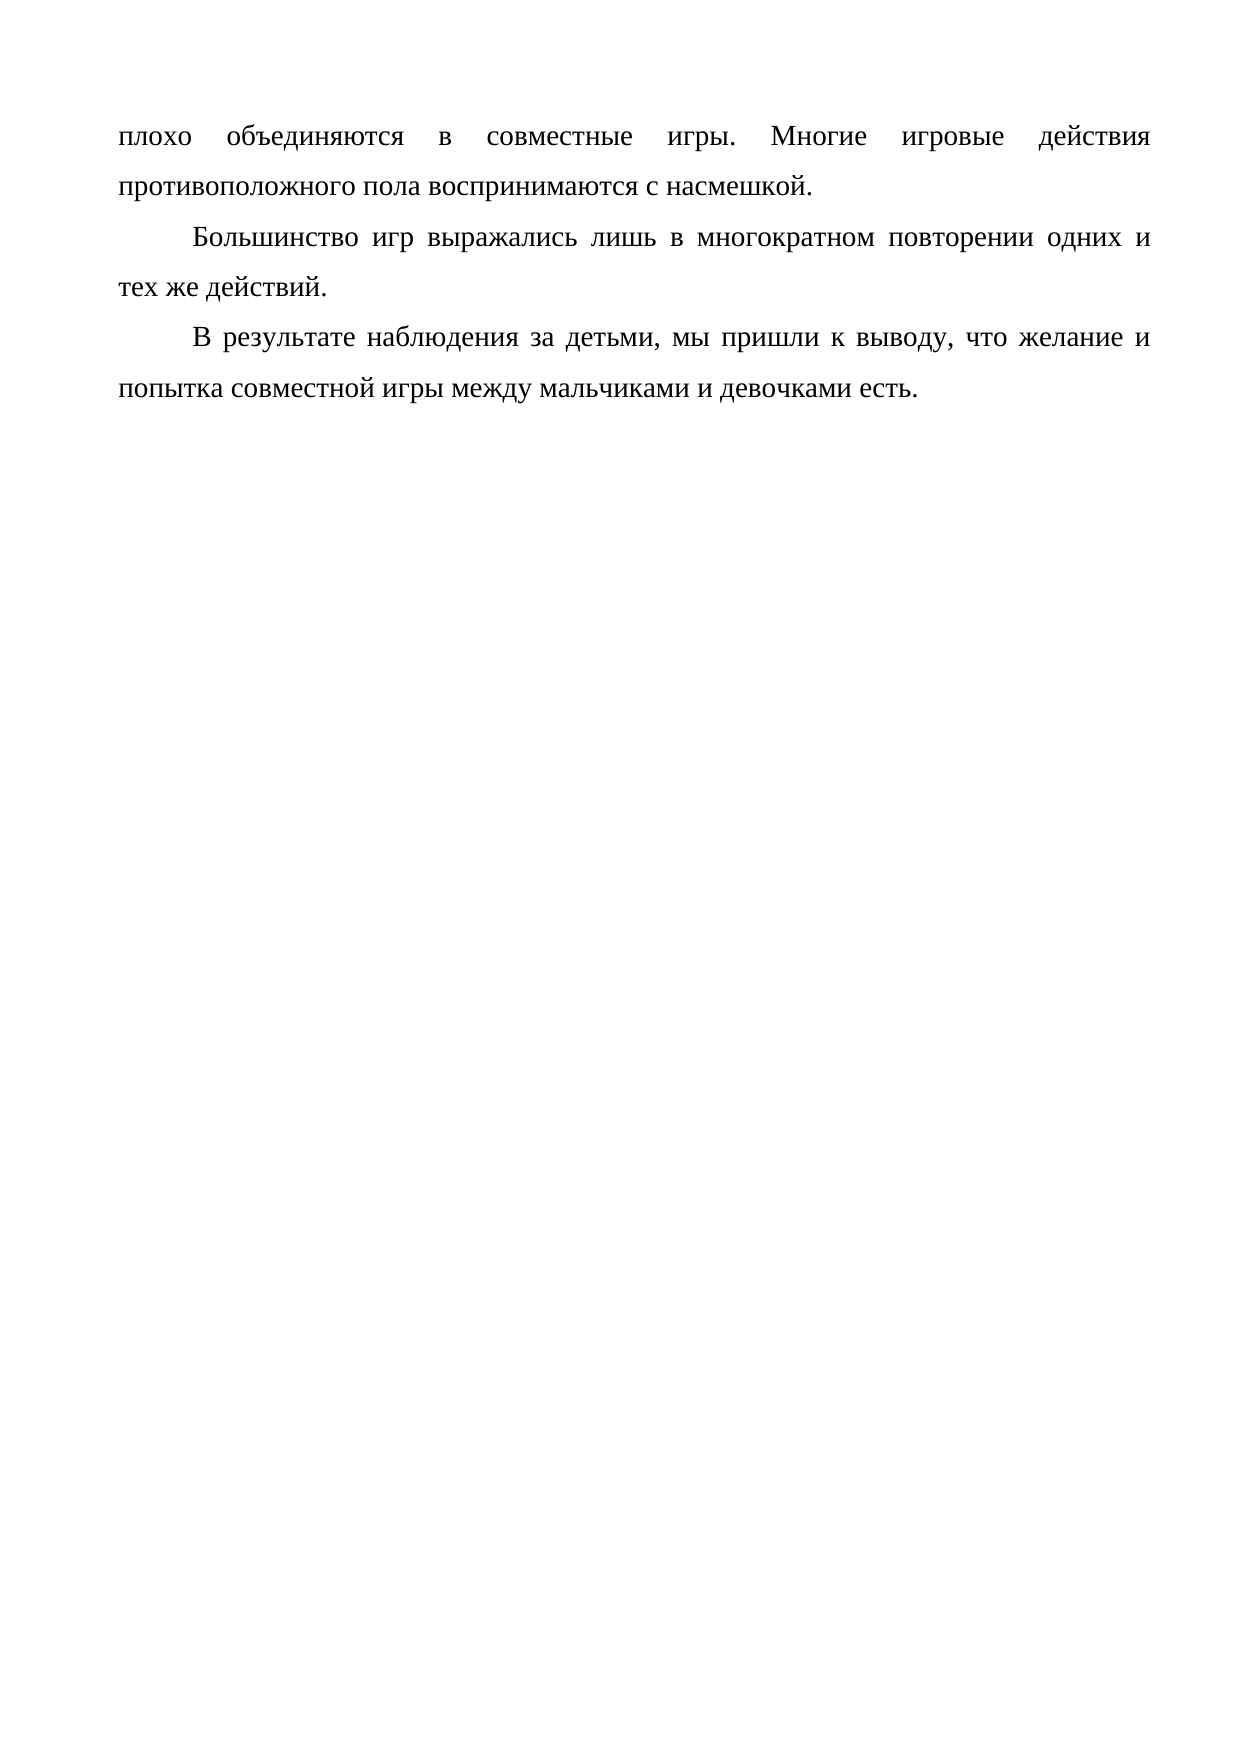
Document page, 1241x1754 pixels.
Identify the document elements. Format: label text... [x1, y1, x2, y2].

text Большинство игр выражались лишь в многократном повторении одних и тех же действий. [118, 219, 1152, 303]
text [118, 118, 1152, 202]
text В результате наблюдения за детьми, мы пришли к выводу, что желание и попытка совместной игры между мальчиками и девочками есть. [118, 319, 1152, 403]
